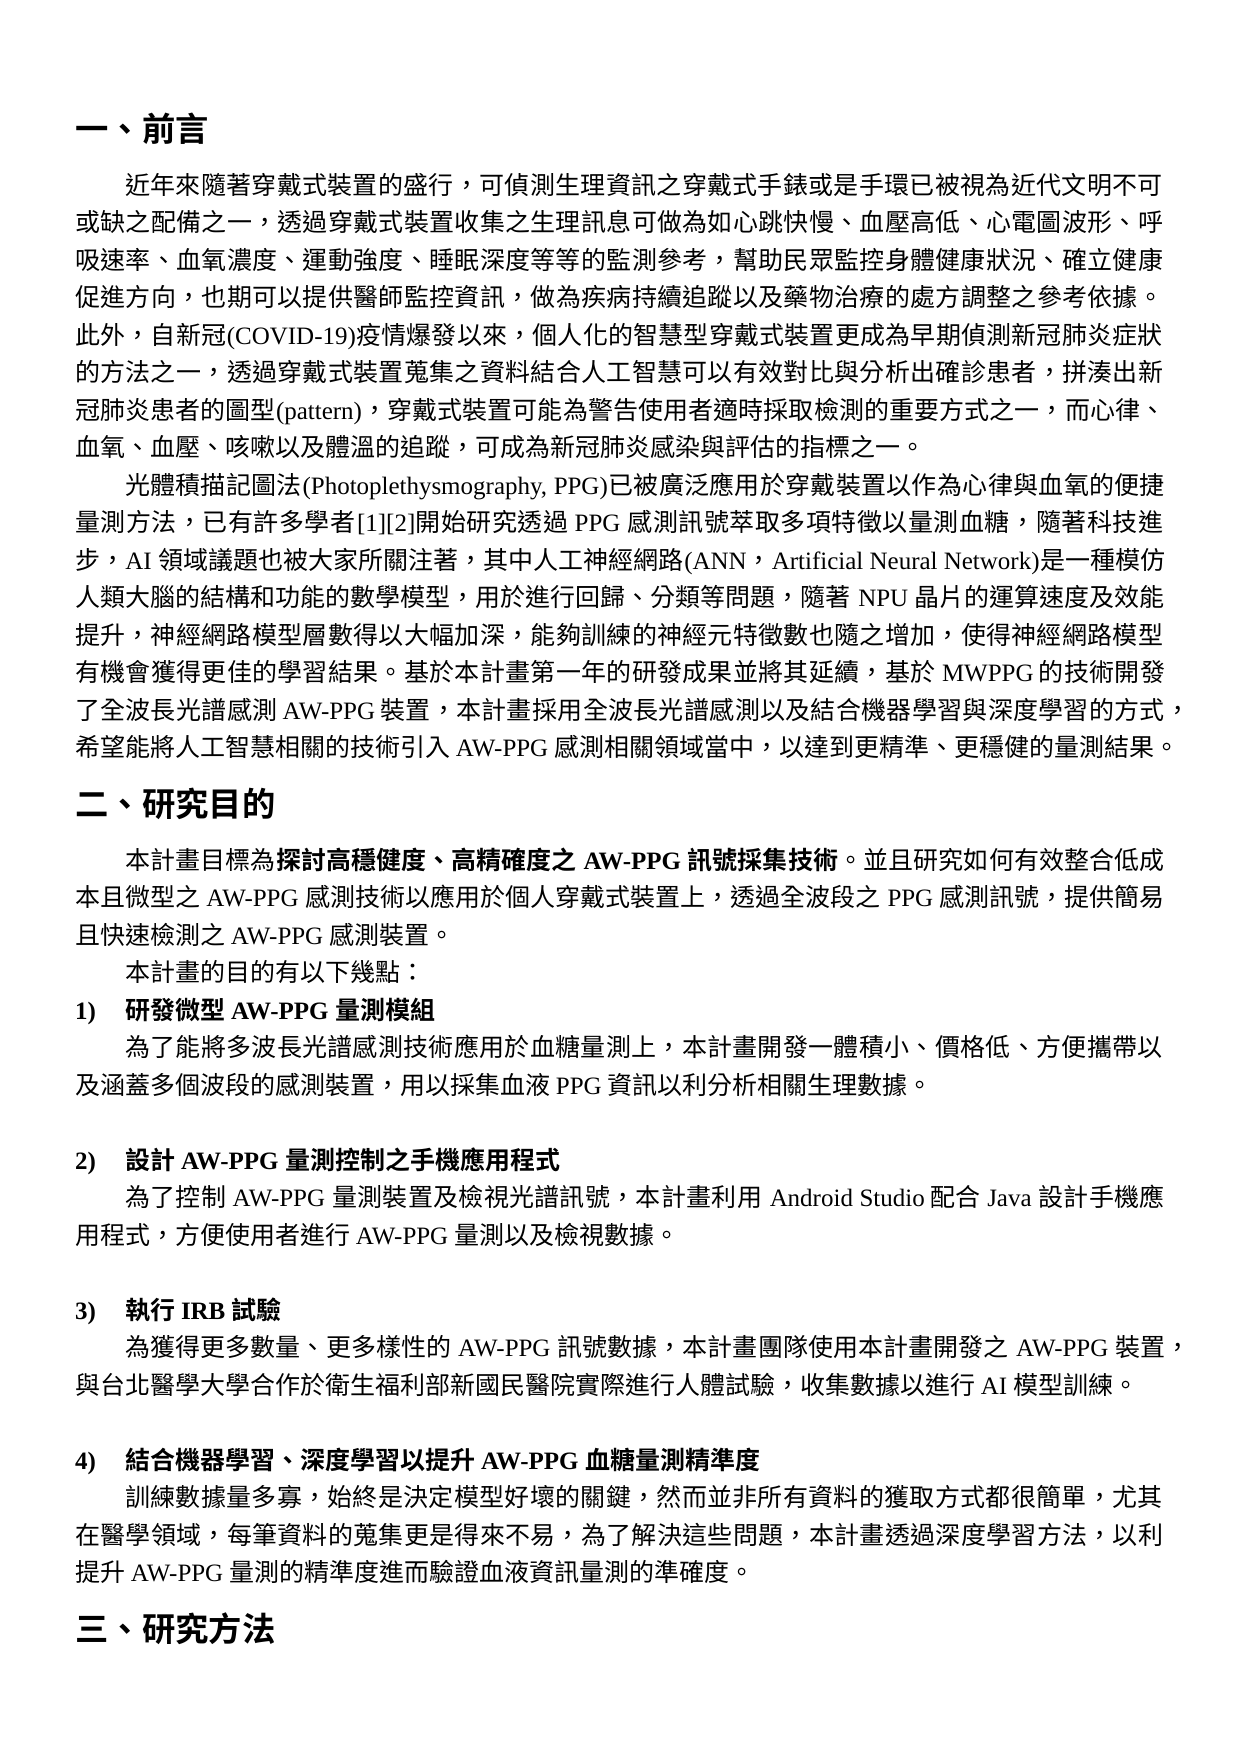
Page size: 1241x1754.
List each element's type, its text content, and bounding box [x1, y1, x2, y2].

text 本計畫目標為探討高穩健度、高精確度之 AW-PPG 訊號採集技術。並且研究如何有效整合低成本且微型之 AW-PPG 感測技術以應用於個人穿戴式裝置上，透過全波段之 PPG 感測訊號，提供簡易且快速檢測之 AW-PPG 感測裝置。 [75, 839, 1165, 952]
list 結合機器學習、深度學習以提升 AW-PPG 血糖量測精準度 [75, 1439, 1165, 1477]
text 本計畫的目的有以下幾點： [75, 952, 1165, 989]
text 近年來隨著穿戴式裝置的盛行，可偵測生理資訊之穿戴式手錶或是手環已被視為近代文明不可或缺之配備之一，透過穿戴式裝置收集之生理訊息可做為如心跳快慢、血壓高低、心電圖波形、呼吸速率、血氧濃度、運動強度、睡眠深度等等的監測參考，幫助民眾監控身體健康狀況、確立健康促進方向，也期可以提供醫師監控資訊，做為疾病持續追蹤以及藥物治療的處方調整之參考依據。此外，自新冠(COVID-19)疫情爆發以來，個人化的智慧型穿戴式裝置更成為早期偵測新冠肺炎症狀的方法之一，透過穿戴式裝置蒐集之資料結合人工智慧可以有效對比與分析出確診患者，拼湊出新冠肺炎患者的圖型(pattern)，穿戴式裝置可能為警告使用者適時採取檢測的重要方式之一，而心律、血氧、血壓、咳嗽以及體溫的追蹤，可成為新冠肺炎感染與評估的指標之一。 [75, 164, 1165, 464]
list 前言 [75, 89, 1140, 164]
text 訓練數據量多寡，始終是決定模型好壞的關鍵，然而並非所有資料的獲取方式都很簡單，尤其在醫學領域，每筆資料的蒐集更是得來不易，為了解決這些問題，本計畫透過深度學習方法，以利提升 AW-PPG 量測的精準度進而驗證血液資訊量測的準確度。 [75, 1477, 1165, 1589]
text 光體積描記圖法(Photoplethysmography, PPG)已被廣泛應用於穿戴裝置以作為心律與血氧的便捷量測方法，已有許多學者[1][2]開始研究透過PPG 感測訊號萃取多項特徵以量測血糖，隨著科技進步，AI 領域議題也被大家所關注著，其中人工神經網路(ANN，Artificial Neural Network)是一種模仿人類大腦的結構和功能的數學模型，用於進行回歸、分類等問題，隨著 NPU 晶片的運算速度及效能提升，神經網路模型層數得以大幅加深，能夠訓練的神經元特徵數也隨之增加，使得神經網路模型有機會獲得更佳的學習結果。基於本計畫第一年的研發成果並將其延續，基於MWPPG的技術開發了全波長光譜感測AW-PPG裝置，本計畫採用全波長光譜感測以及結合機器學習與深度學習的方式，希望能將人工智慧相關的技術引入 AW-PPG 感測相關領域當中，以達到更精準、更穩健的量測結果。 [75, 464, 1165, 764]
list 研發微型 AW-PPG 量測模組 [75, 989, 1165, 1027]
text 為了控制 AW-PPG 量測裝置及檢視光譜訊號，本計畫利用 Android Studio配合 Java 設計手機應用程式，方便使用者進行 AW-PPG 量測以及檢視數據。 [75, 1177, 1165, 1252]
text 為獲得更多數量、更多樣性的 AW-PPG 訊號數據，本計畫團隊使用本計畫開發之 AW-PPG 裝置，與台北醫學大學合作於衛生福利部新國民醫院實際進行人體試驗，收集數據以進行 AI 模型訓練。 [75, 1327, 1165, 1402]
text 為了能將多波長光譜感測技術應用於血糖量測上，本計畫開發一體積小、價格低、方便攜帶以及涵蓋多個波段的感測裝置，用以採集血液 PPG 資訊以利分析相關生理數據。 [75, 1027, 1165, 1102]
list 設計 AW-PPG 量測控制之手機應用程式 [75, 1139, 1165, 1177]
list 研究目的 [75, 764, 1140, 839]
list 執行 IRB 試驗 [75, 1289, 1165, 1327]
list 研究方法 [75, 1589, 1140, 1664]
